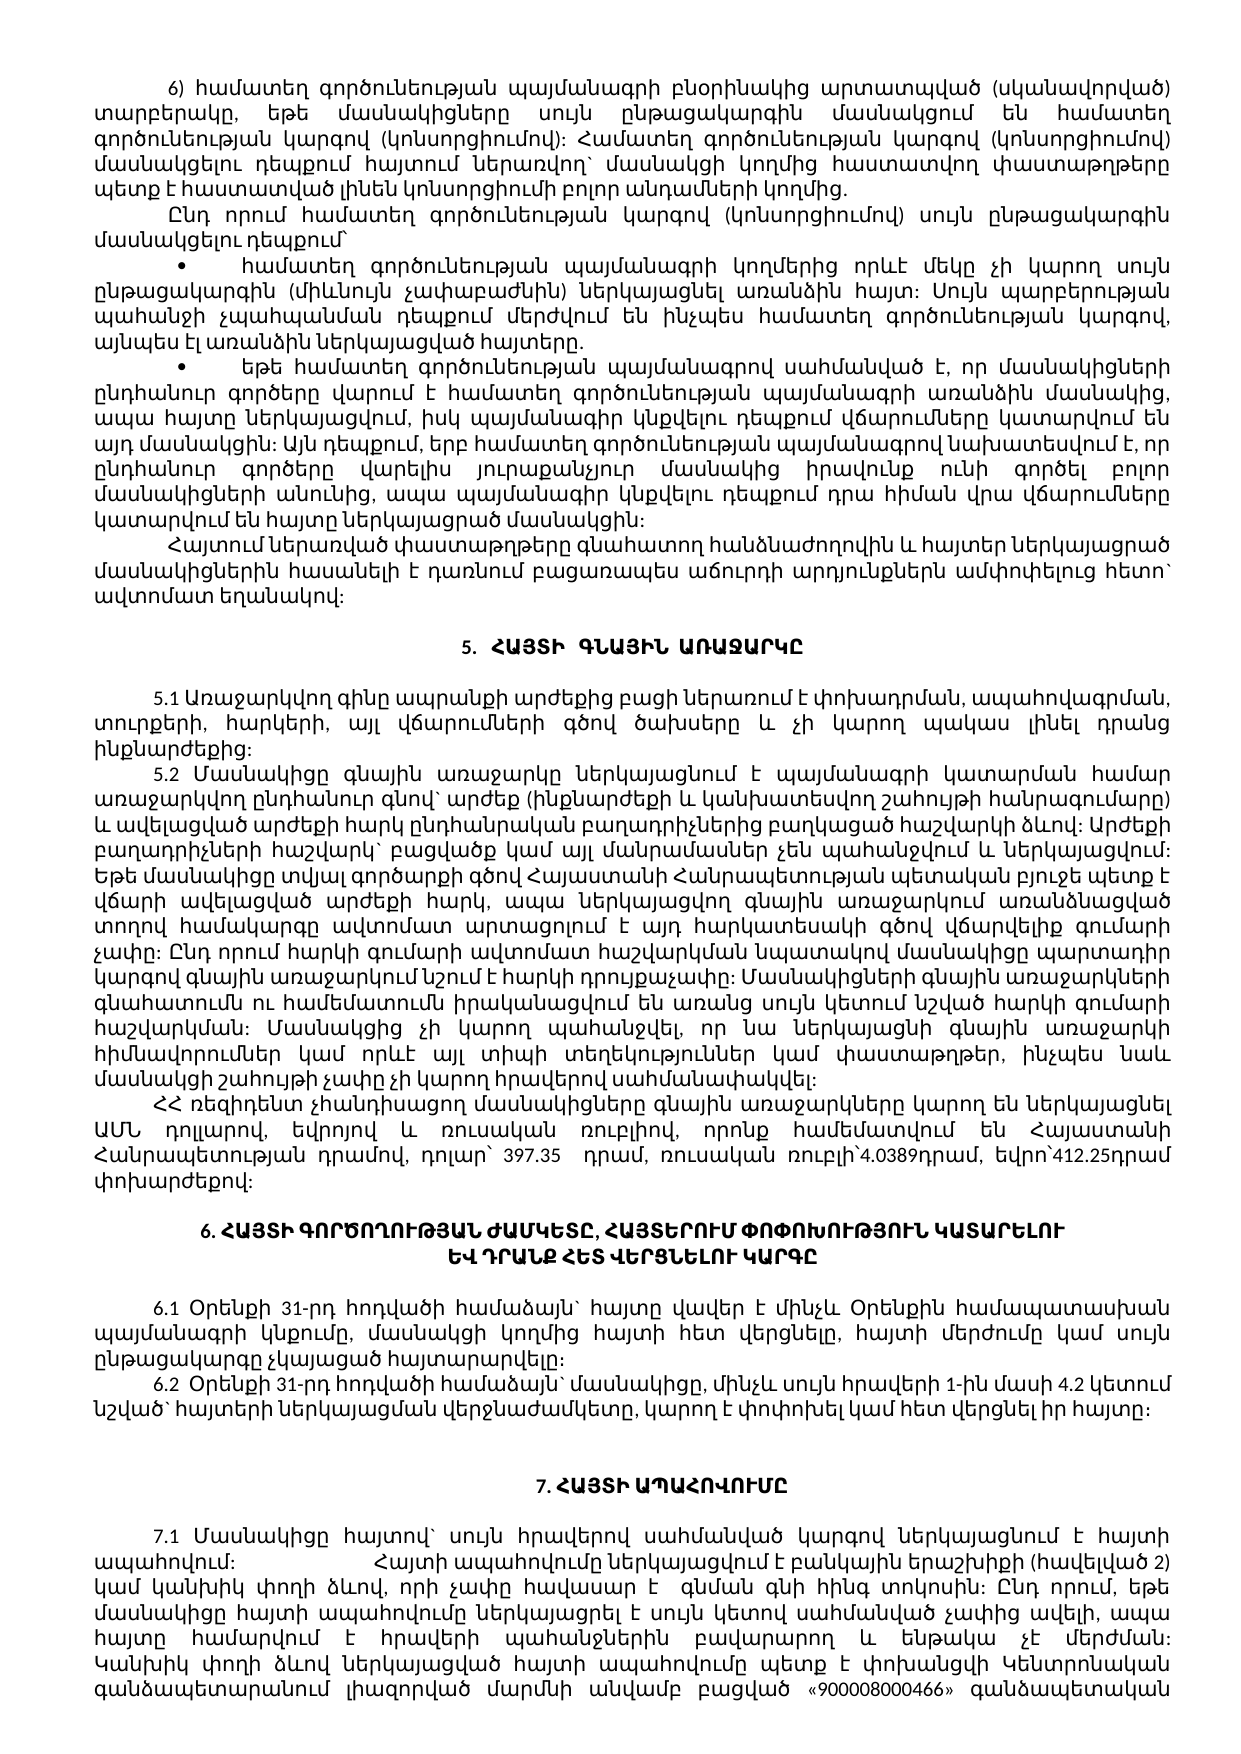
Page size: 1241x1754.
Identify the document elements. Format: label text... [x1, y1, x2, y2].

text ԵՎ ԴՐԱՆՔ ՀԵՏ ՎԵՐՑՆԵԼՈՒ ԿԱՐԳԸ [94, 1244, 1171, 1269]
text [94, 1524, 1171, 1702]
list համատեղ գործունեության պայմանագրի կողմերից որևէ մեկը չի կարող սույն ընթացակարգին (միևնույն չափաբաժնին) ներկայացնել առանձին հայտ: Սույն պարբերության պահանջի չպահպանման դեպքում մերժվում են ինչպես համատեղ գործունեության կարգով, այնպես էլ առանձին ներկայացված հայտերը. [94, 253, 1171, 354]
text 6) համատեղ գործունեության պայմանագրի բնօրինակից արտատպված (սկանավորված) տարբերակը, եթե մասնակիցները սույն ընթացակարգին մասնակցում են համատեղ գործունեության կարգով (կոնսորցիումով): Համատեղ գործունեության կարգով (կոնսորցիումով) մասնակցելու դեպքում հայտում ներառվող` մասնակցի կողմից հաստատվող փաստաթղթերը պետք է հաստատված լինեն կոնսորցիումի բոլոր անդամների կողմից. [94, 75, 1171, 202]
text 6.2 Օրենքի 31-րդ հոդվածի համաձայն` մասնակիցը, մինչև սույն հրավերի 1-ին մասի 4.2 կետում նշված` հայտերի ներկայացման վերջնաժամկետը, կարող է փոփոխել կամ հետ վերցնել իր հայտը։ [94, 1371, 1171, 1422]
text ՀՀ ռեզիդենտ չհանդիսացող մասնակիցները գնային առաջարկները կարող են ներկայացնել ԱՄՆ դոլլարով, եվրոյով և ռուսական ռուբլիով, որոնք համեմատվում են Հայաստանի Հանրապետության դրամով, դոլար՝ 397.35 դրամ, ռուսական ռուբլի՝4.0389դրամ, եվրո՝412.25դրամ փոխարժեքով: [94, 1092, 1171, 1193]
text 7. ՀԱՅՏԻ ԱՊԱՀՈՎՈՒՄԸ [94, 1473, 1171, 1498]
list եթե համատեղ գործունեության պայմանագրով սահմանված է, որ մասնակիցների ընդհանուր գործերը վարում է համատեղ գործունեության պայմանագրի առանձին մասնակից, ապա հայտը ներկայացվում, իսկ պայմանագիր կնքվելու դեպքում վճարումները կատարվում են այդ մասնակցին: Այն դեպքում, երբ համատեղ գործունեության պայմանագրով նախատեսվում է, որ ընդհանուր գործերը վարելիս յուրաքանչյուր մասնակից իրավունք ունի գործել բոլոր մասնակիցների անունից, ապա պայմանագիր կնքվելու դեպքում դրա հիման վրա վճարումները կատարվում են հայտը ներկայացրած մասնակցին: [94, 354, 1171, 532]
text 5. ՀԱՅՏԻ ԳՆԱՅԻՆ ԱՌԱՋԱՐԿԸ [94, 634, 1171, 659]
text Ընդ որում համատեղ գործունեության կարգով (կոնսորցիումով) սույն ընթացակարգին մասնակցելու դեպքում՝ [94, 202, 1171, 253]
text 5.1 Առաջարկվող գինը ապրանքի արժեքից բացի ներառում է փոխադրման, ապահովագրման, տուրքերի, հարկերի, այլ վճարումների գծով ծախսերը և չի կարող պակաս լինել դրանց ինքնարժեքից: [94, 685, 1171, 761]
text 6.1 Օրենքի 31-րդ հոդվածի համաձայն` հայտը վավեր է մինչև Օրենքին համապատասխան պայմանագրի կնքումը, մասնակցի կողմից հայտի հետ վերցնելը, հայտի մերժումը կամ սույն ընթացակարգը չկայացած հայտարարվելը։ [94, 1295, 1171, 1371]
text 6. ՀԱՅՏԻ ԳՈՐԾՈՂՈՒԹՅԱՆ ԺԱՄԿԵՏԸ, ՀԱՅՏԵՐՈՒՄ ՓՈՓՈԽՈՒԹՅՈՒՆ ԿԱՏԱՐԵԼՈՒ [94, 1219, 1171, 1244]
text 5.2 Մասնակիցը գնային առաջարկը ներկայացնում է պայմանագրի կատարման համար առաջարկվող ընդհանուր գնով` արժեք (ինքնարժեքի և կանխատեսվող շահույթի հանրագումարը) և ավելացված արժեքի հարկ ընդհանրական բաղադրիչներից բաղկացած հաշվարկի ձևով: Արժեքի բաղադրիչների հաշվարկ` բացվածք կամ այլ մանրամասներ չեն պահանջվում և ներկայացվում: Եթե մասնակիցը տվյալ գործարքի գծով Հայաստանի Հանրապետության պետական բյուջե պետք է վճարի ավելացված արժեքի հարկ, ապա ներկայացվող գնային առաջարկում առանձնացված տողով համակարգը ավտոմատ արտացոլում է այդ հարկատեսակի գծով վճարվելիք գումարի չափը: Ընդ որում հարկի գումարի ավտոմատ հաշվարկման նպատակով մասնակիցը պարտադիր կարգով գնային առաջարկում նշում է հարկի դրույքաչափը: Մասնակիցների գնային առաջարկների գնահատումն ու համեմատումն իրականացվում են առանց սույն կետում նշված հարկի գումարի հաշվարկման: Մասնակցից չի կարող պահանջվել, որ նա ներկայացնի գնային առաջարկի հիմնավորումներ կամ որևէ այլ տիպի տեղեկություններ կամ փաստաթղթեր, ինչպես նաև մասնակցի շահույթի չափը չի կարող հրավերով սահմանափակվել: [94, 761, 1171, 1092]
text Հայտում ներառված փաստաթղթերը գնահատող հանձնաժողովին և հայտեր ներկայացրած մասնակիցներին հասանելի է դառնում բացառապես աճուրդի արդյունքներն ամփոփելուց հետո` ավտոմատ եղանակով: [94, 532, 1171, 609]
